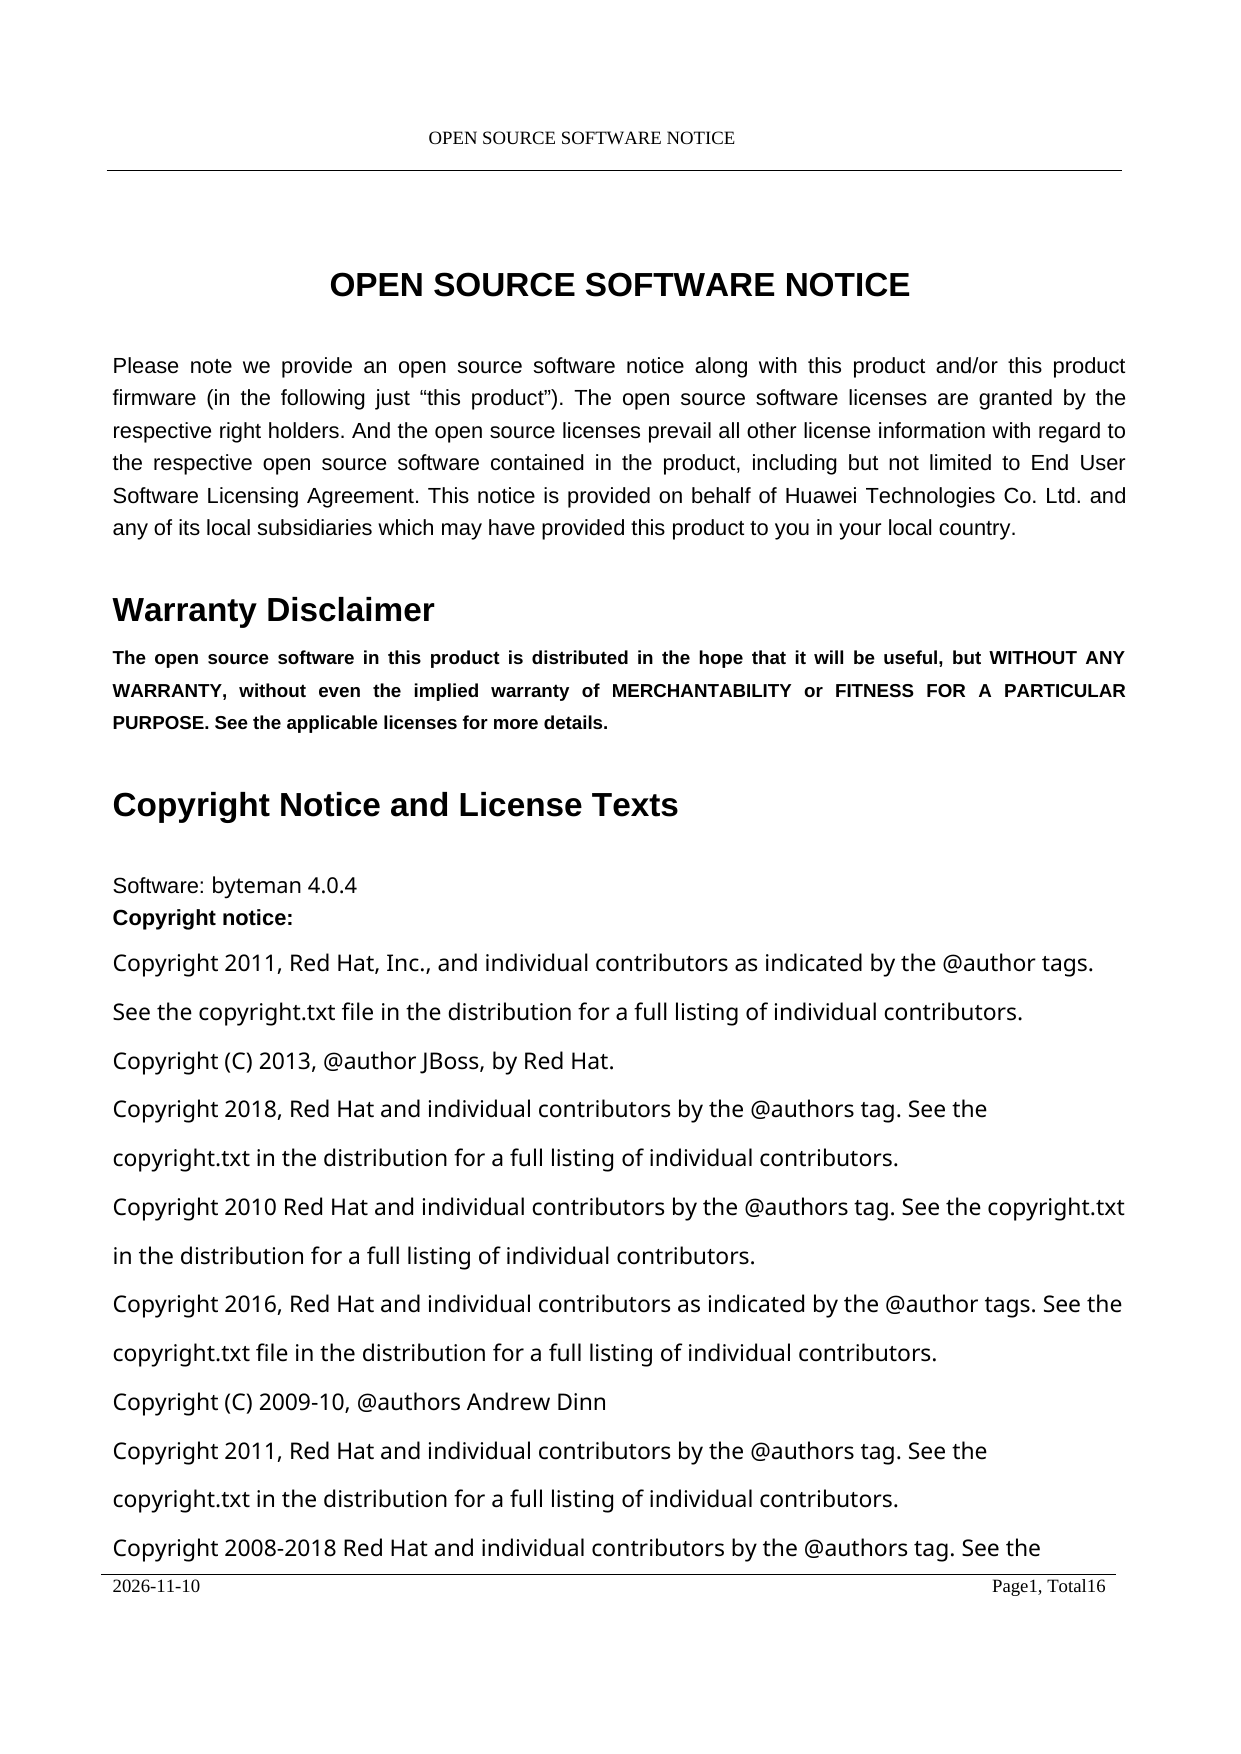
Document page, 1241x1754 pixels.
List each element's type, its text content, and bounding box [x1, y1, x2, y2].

text Copyright Notice and License Texts [112, 771, 1128, 836]
text Please note we provide an open source software notice along with this product and/or this product firmware (in the following just “this product”). The open source software licenses are granted by the respective right holders. And the open source licenses prevail all other license information with regard to the respective open source software contained in the product, including but not limited to End User Software Licensing Agreement. This notice is provided on behalf of Huawei Technologies Co. Ltd. and any of its local subsidiaries which may have provided this product to you in your local country. [112, 349, 1128, 544]
text Copyright notice: [112, 901, 1128, 934]
text Software: byteman 4.0.4 [112, 869, 1128, 901]
text OPEN SOURCE SOFTWARE NOTICE [112, 251, 1128, 316]
text Warranty Disclaimer [112, 576, 1128, 641]
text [112, 947, 1128, 1564]
text The open source software in this product is distributed in the hope that it will be useful, but WITHOUT ANY WARRANTY, without even the implied warranty of MERCHANTABILITY or FITNESS FOR A PARTICULAR PURPOSE. See the applicable licenses for more details. [112, 641, 1128, 739]
